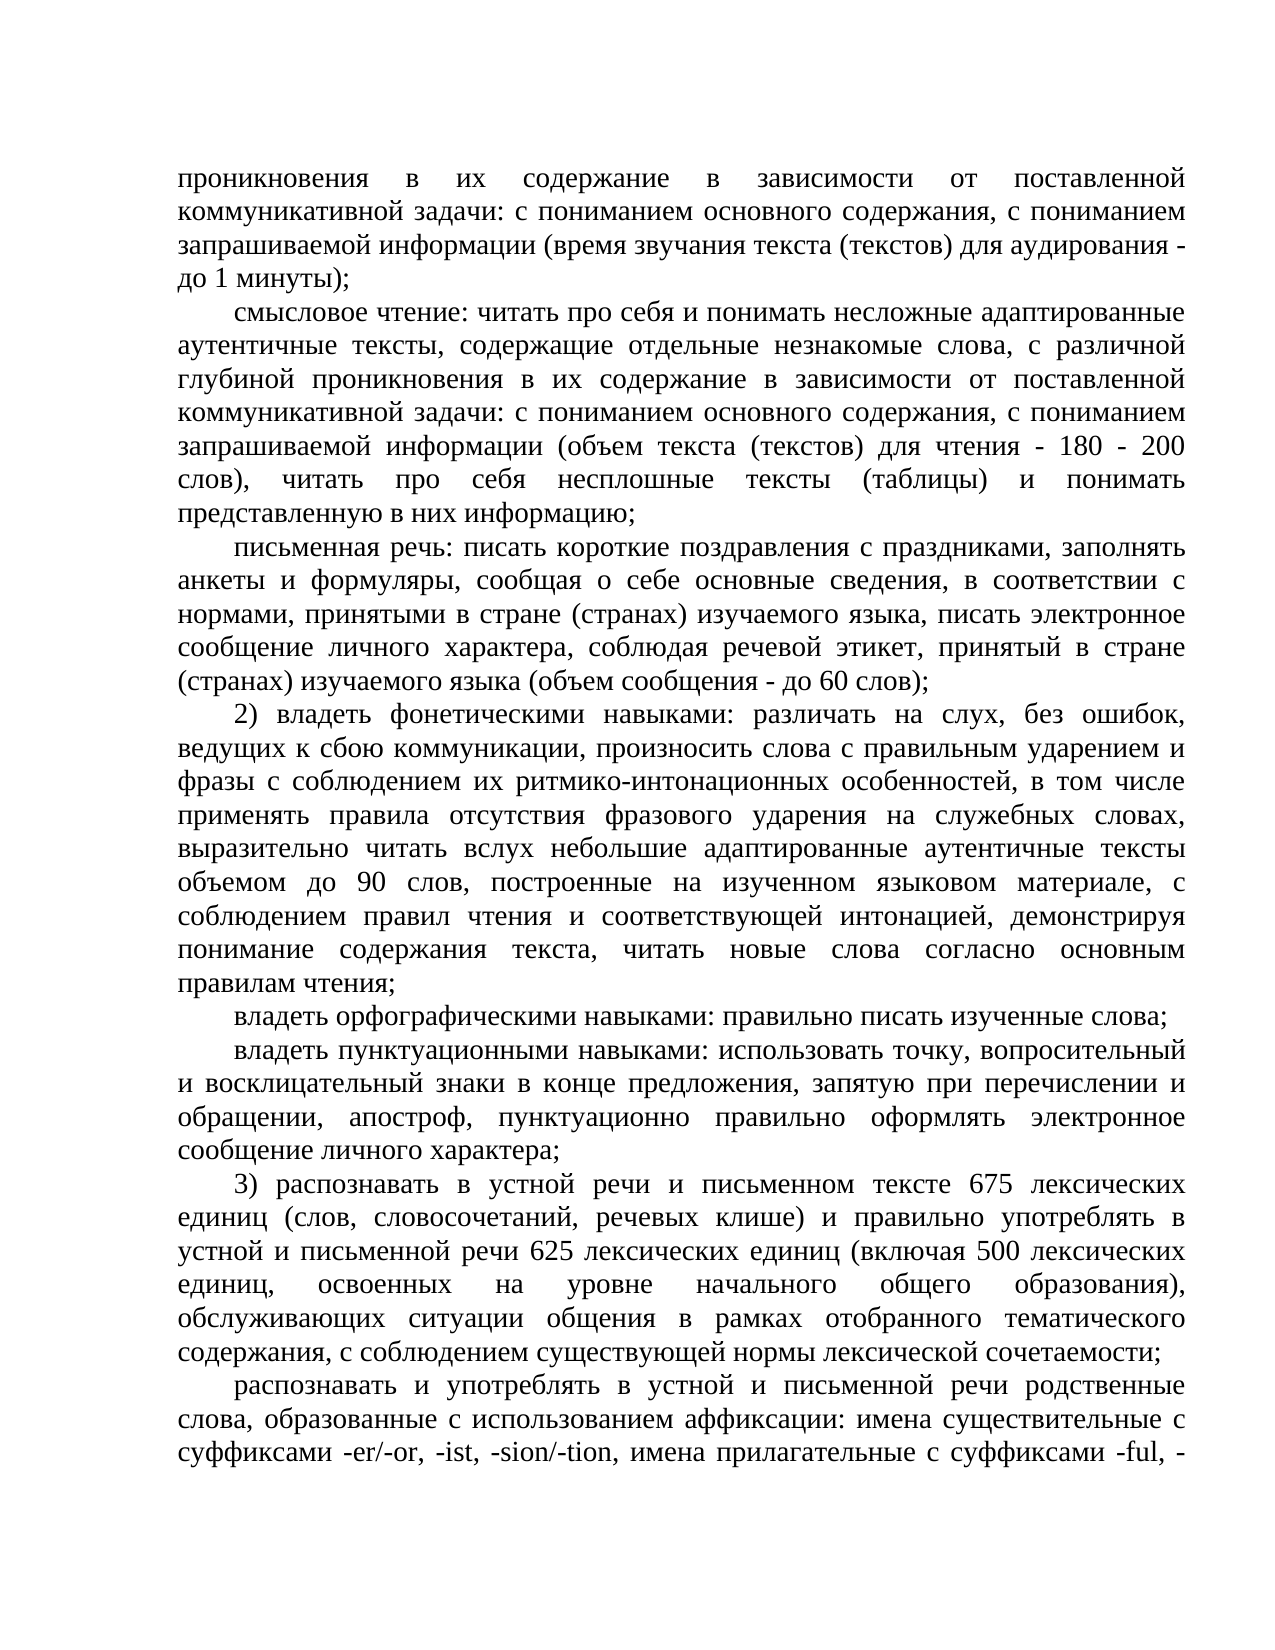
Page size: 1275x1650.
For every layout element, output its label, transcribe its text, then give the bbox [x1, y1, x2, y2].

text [177, 1367, 1186, 1468]
text 2) владеть фонетическими навыками: различать на слух, без ошибок, ведущих к сбою коммуникации, произносить слова с правильным ударением и фразы с соблюдением их ритмико-интонационных особенностей, в том числе применять правила отсутствия фразового ударения на служебных словах, выразительно читать вслух небольшие адаптированные аутентичные тексты объемом до 90 слов, построенные на изученном языковом материале, с соблюдением правил чтения и соответствующей интонацией, демонстрируя понимание содержания текста, читать новые слова согласно основным правилам чтения; [177, 696, 1186, 998]
text письменная речь: писать короткие поздравления с праздниками, заполнять анкеты и формуляры, сообщая о себе основные сведения, в соответствии с нормами, принятыми в стране (странах) изучаемого языка, писать электронное сообщение личного характера, соблюдая речевой этикет, принятый в стране (странах) изучаемого языка (объем сообщения - до 60 слов); [177, 529, 1186, 696]
text смысловое чтение: читать про себя и понимать несложные адаптированные аутентичные тексты, содержащие отдельные незнакомые слова, с различной глубиной проникновения в их содержание в зависимости от поставленной коммуникативной задачи: с пониманием основного содержания, с пониманием запрашиваемой информации (объем текста (текстов) для чтения - 180 - 200 слов), читать про себя несплошные тексты (таблицы) и понимать представленную в них информацию; [177, 294, 1186, 529]
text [177, 160, 1186, 294]
text владеть орфографическими навыками: правильно писать изученные слова; [177, 998, 1186, 1032]
text 3) распознавать в устной речи и письменном тексте 675 лексических единиц (слов, словосочетаний, речевых клише) и правильно употреблять в устной и письменной речи 625 лексических единиц (включая 500 лексических единиц, освоенных на уровне начального общего образования), обслуживающих ситуации общения в рамках отобранного тематического содержания, с соблюдением существующей нормы лексической сочетаемости; [177, 1166, 1186, 1367]
text владеть пунктуационными навыками: использовать точку, вопросительный и восклицательный знаки в конце предложения, запятую при перечислении и обращении, апостроф, пунктуационно правильно оформлять электронное сообщение личного характера; [177, 1032, 1186, 1166]
